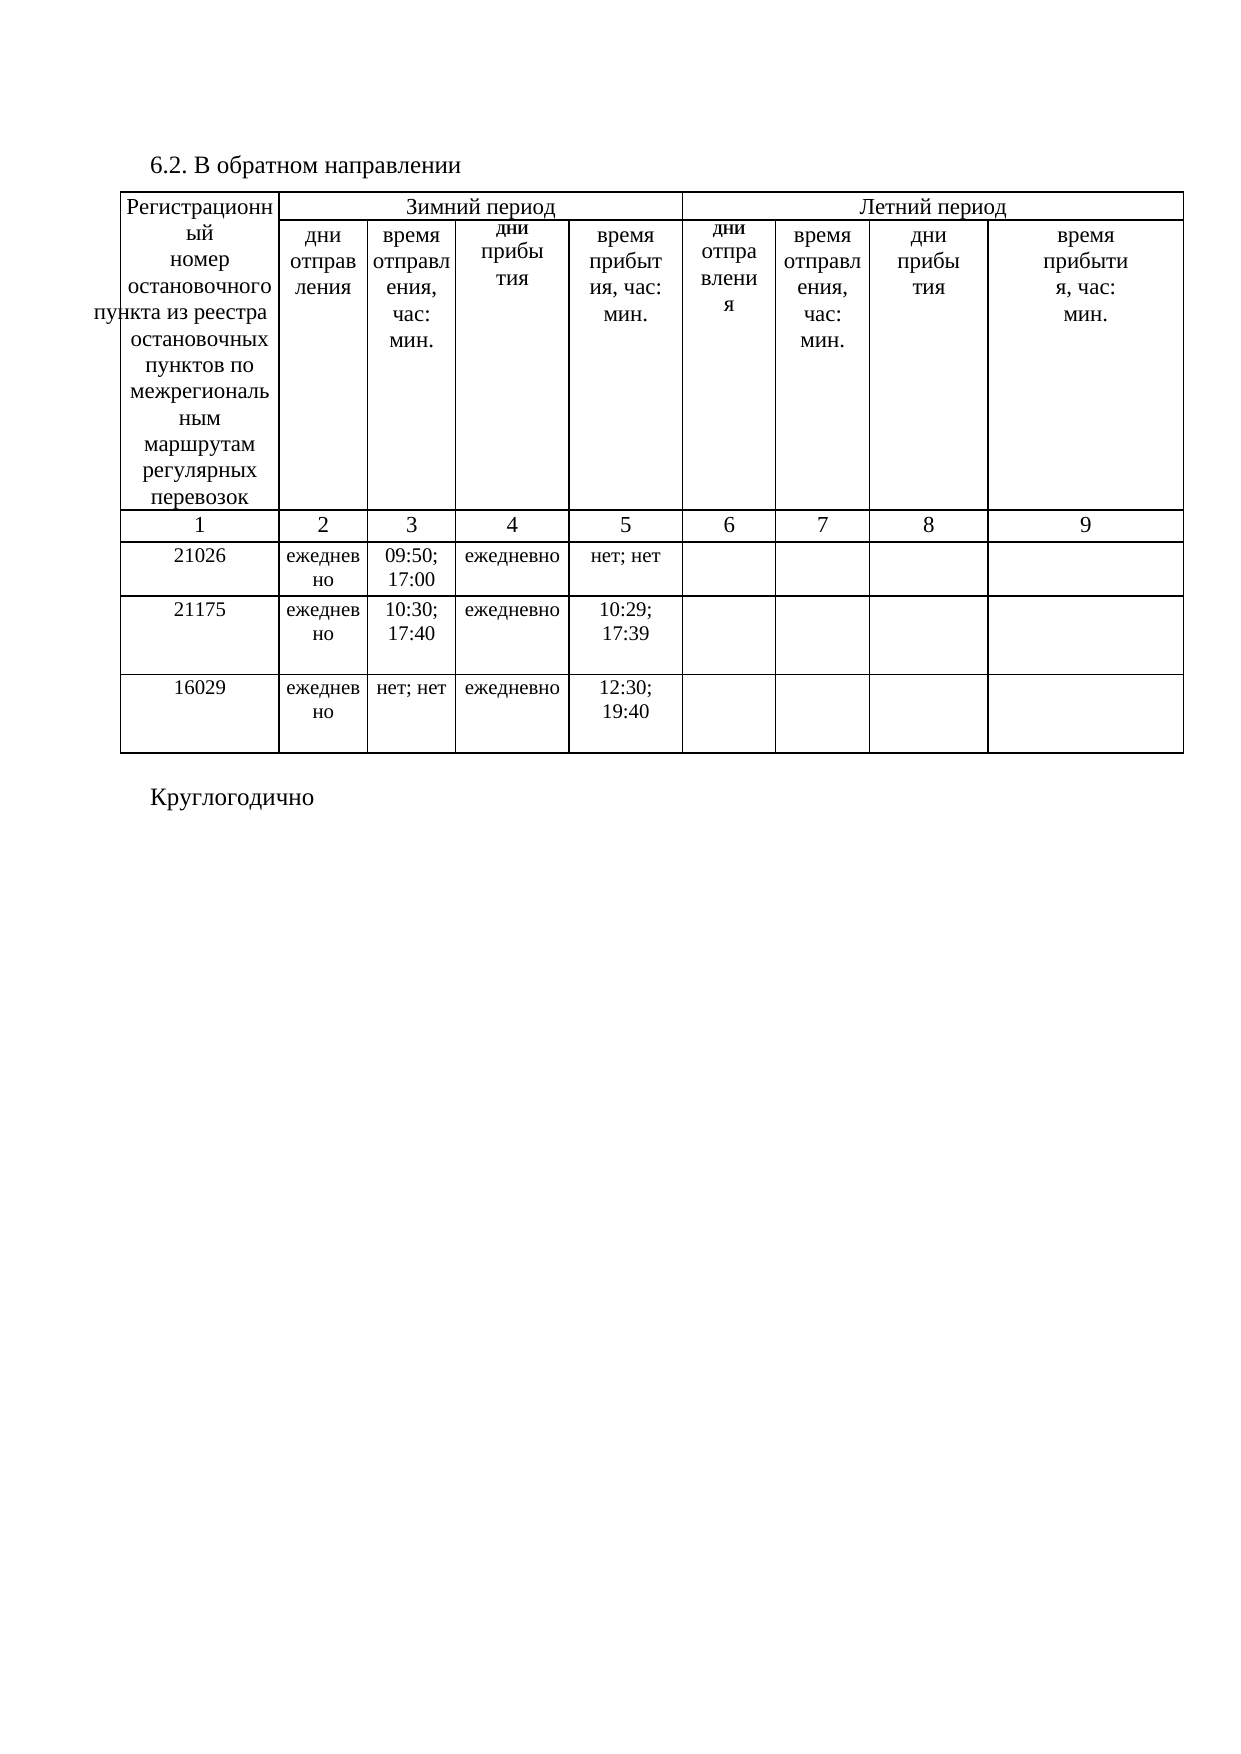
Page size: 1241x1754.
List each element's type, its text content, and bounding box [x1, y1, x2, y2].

table_cell 5 [570, 511, 682, 541]
table_cell 21175 [121, 597, 278, 674]
table_cell 8 [870, 511, 987, 541]
table_cell 6 [683, 511, 775, 541]
table_cell [870, 597, 987, 674]
table_cell [683, 543, 775, 595]
table_cell 10:29; 17:39 [570, 597, 682, 674]
table_cell 3 [368, 511, 455, 541]
table_cell 4 [456, 511, 568, 541]
table_cell [776, 675, 869, 752]
table_cell 10:30; 17:40 [368, 597, 455, 674]
table_header Летний период [683, 193, 1183, 219]
table_cell время прибыти я, час: мин. [989, 221, 1183, 509]
table_cell 16029 [121, 675, 278, 752]
table_cell [870, 543, 987, 595]
table_cell 09:50; 17:00 [368, 543, 455, 595]
table_cell 2 [280, 511, 367, 541]
table_cell 7 [776, 511, 869, 541]
table_cell [776, 597, 869, 674]
table_cell ежедневно [280, 543, 367, 595]
table_cell дни отправ ления [280, 221, 367, 509]
table_cell ДНИ прибы тия [456, 221, 568, 509]
table_cell нет; нет [368, 675, 455, 752]
text Круглогодично [150, 782, 1090, 811]
table_cell ежедневно [456, 675, 568, 752]
table_cell [989, 597, 1183, 674]
table_cell [683, 675, 775, 752]
table_cell ДНИ отпра влени я [683, 221, 775, 509]
table_cell [989, 543, 1183, 595]
table_cell [989, 675, 1183, 752]
table_cell 21026 [121, 543, 278, 595]
table_cell нет; нет [570, 543, 682, 595]
table_cell ежедневно [280, 597, 367, 674]
table_header Регистрационный номер остановочного пункта из реестра остановочных пунктов по межрегиональным маршрутам регулярных перевозок [121, 193, 278, 509]
table_cell время прибыт ия, час: мин. [570, 221, 682, 509]
table_cell [870, 675, 987, 752]
table_cell 9 [989, 511, 1183, 541]
table_cell [683, 597, 775, 674]
text 6.2. В обратном направлении [150, 150, 1090, 179]
table_cell 12:30; 19:40 [570, 675, 682, 752]
table_cell время отправл ения, час: мин. [368, 221, 455, 509]
table_cell [776, 543, 869, 595]
table_cell 1 [121, 511, 278, 541]
table_cell ежедневно [456, 597, 568, 674]
table_cell ежедневно [456, 543, 568, 595]
table_cell время отправл ения, час: мин. [776, 221, 869, 509]
table_cell ежедневно [280, 675, 367, 752]
table_cell дни прибы тия [870, 221, 987, 509]
table_header Зимний период [280, 193, 682, 219]
